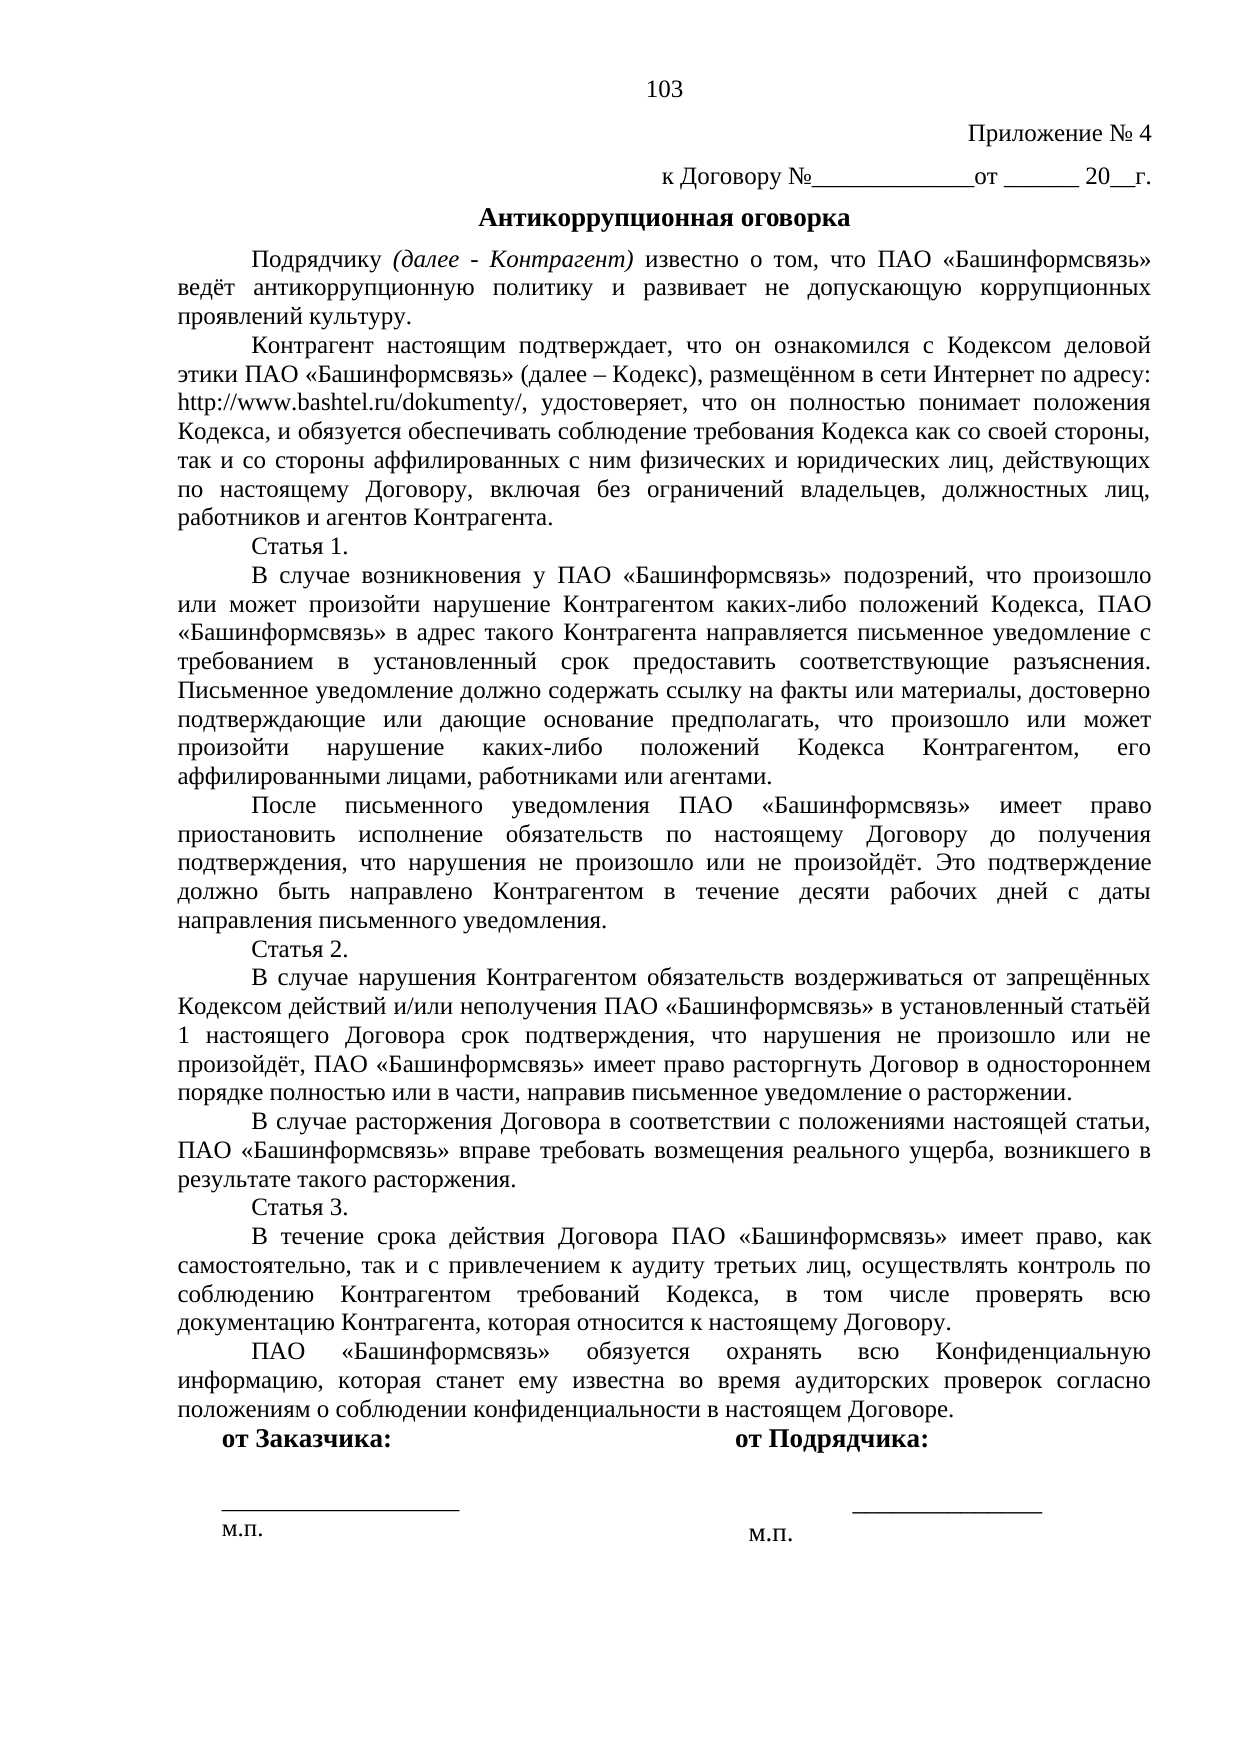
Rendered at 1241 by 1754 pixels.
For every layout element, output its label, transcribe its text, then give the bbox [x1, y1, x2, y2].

text Статья 1. [177, 531, 1152, 560]
text к Договору №_____________от ______ 20__г. [177, 161, 1152, 190]
text В случае нарушения Контрагентом обязательств воздерживаться от запрещённых Кодексом действий и/или неполучения ПАО «Башинформсвязь» в установленный статьёй 1 настоящего Договора срок подтверждения, что нарушения не произошло или не произойдёт, ПАО «Башинформсвязь» имеет право расторгнуть Договор в одностороннем порядке полностью или в части, направив письменное уведомление о расторжении. [177, 962, 1152, 1106]
text Подрядчику (далее - Контрагент) известно о том, что ПАО «Башинформсвязь» ведёт антикоррупционную политику и развивает не допускающую коррупционных проявлений культуру. [177, 244, 1152, 330]
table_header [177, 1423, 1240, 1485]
subtitle Антикоррупционная оговорка [177, 201, 1152, 232]
text ПАО «Башинформсвязь» обязуется охранять всю Конфиденциальную информацию, которая станет ему известна во время аудиторских проверок согласно положениям о соблюдении конфиденциальности в настоящем Договоре. [177, 1336, 1152, 1422]
text После письменного уведомления ПАО «Башинформсвязь» имеет право приостановить исполнение обязательств по настоящему Договору до получения подтверждения, что нарушения не произошло или не произойдёт. Это подтверждение должно быть направлено Контрагентом в течение десяти рабочих дней с даты направления письменного уведомления. [177, 790, 1152, 934]
text Контрагент настоящим подтверждает, что он ознакомился с Кодексом деловой этики ПАО «Башинформсвязь» (далее – Кодекс), размещённом в сети Интернет по адресу: http://www.bashtel.ru/dokumenty/, удостоверяет, что он полностью понимает положения Кодекса, и обязуется обеспечивать соблюдение требования Кодекса как со своей стороны, так и со стороны аффилированных с ним физических и юридических лиц, действующих по настоящему Договору, включая без ограничений владельцев, должностных лиц, работников и агентов Контрагента. [177, 330, 1152, 531]
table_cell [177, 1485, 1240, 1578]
title Приложение № 4 [177, 118, 1152, 147]
text Статья 3. [177, 1192, 1152, 1221]
text В случае возникновения у ПАО «Башинформсвязь» подозрений, что произошло или может произойти нарушение Контрагентом каких-либо положений Кодекса, ПАО «Башинформсвязь» в адрес такого Контрагента направляется письменное уведомление с требованием в установленный срок предоставить соответствующие разъяснения. Письменное уведомление должно содержать ссылку на факты или материалы, достоверно подтверждающие или дающие основание предполагать, что произошло или может произойти нарушение каких-либо положений Кодекса Контрагентом, его аффилированными лицами, работниками или агентами. [177, 560, 1152, 790]
text В течение срока действия Договора ПАО «Башинформсвязь» имеет право, как самостоятельно, так и с привлечением к аудиту третьих лиц, осуществлять контроль по соблюдению Контрагентом требований Кодекса, в том числе проверять всю документацию Контрагента, которая относится к настоящему Договору. [177, 1221, 1152, 1336]
text Статья 2. [177, 934, 1152, 962]
text В случае расторжения Договора в соответствии с положениями настоящей статьи, ПАО «Башинформсвязь» вправе требовать возмещения реального ущерба, возникшего в результате такого расторжения. [177, 1106, 1152, 1192]
